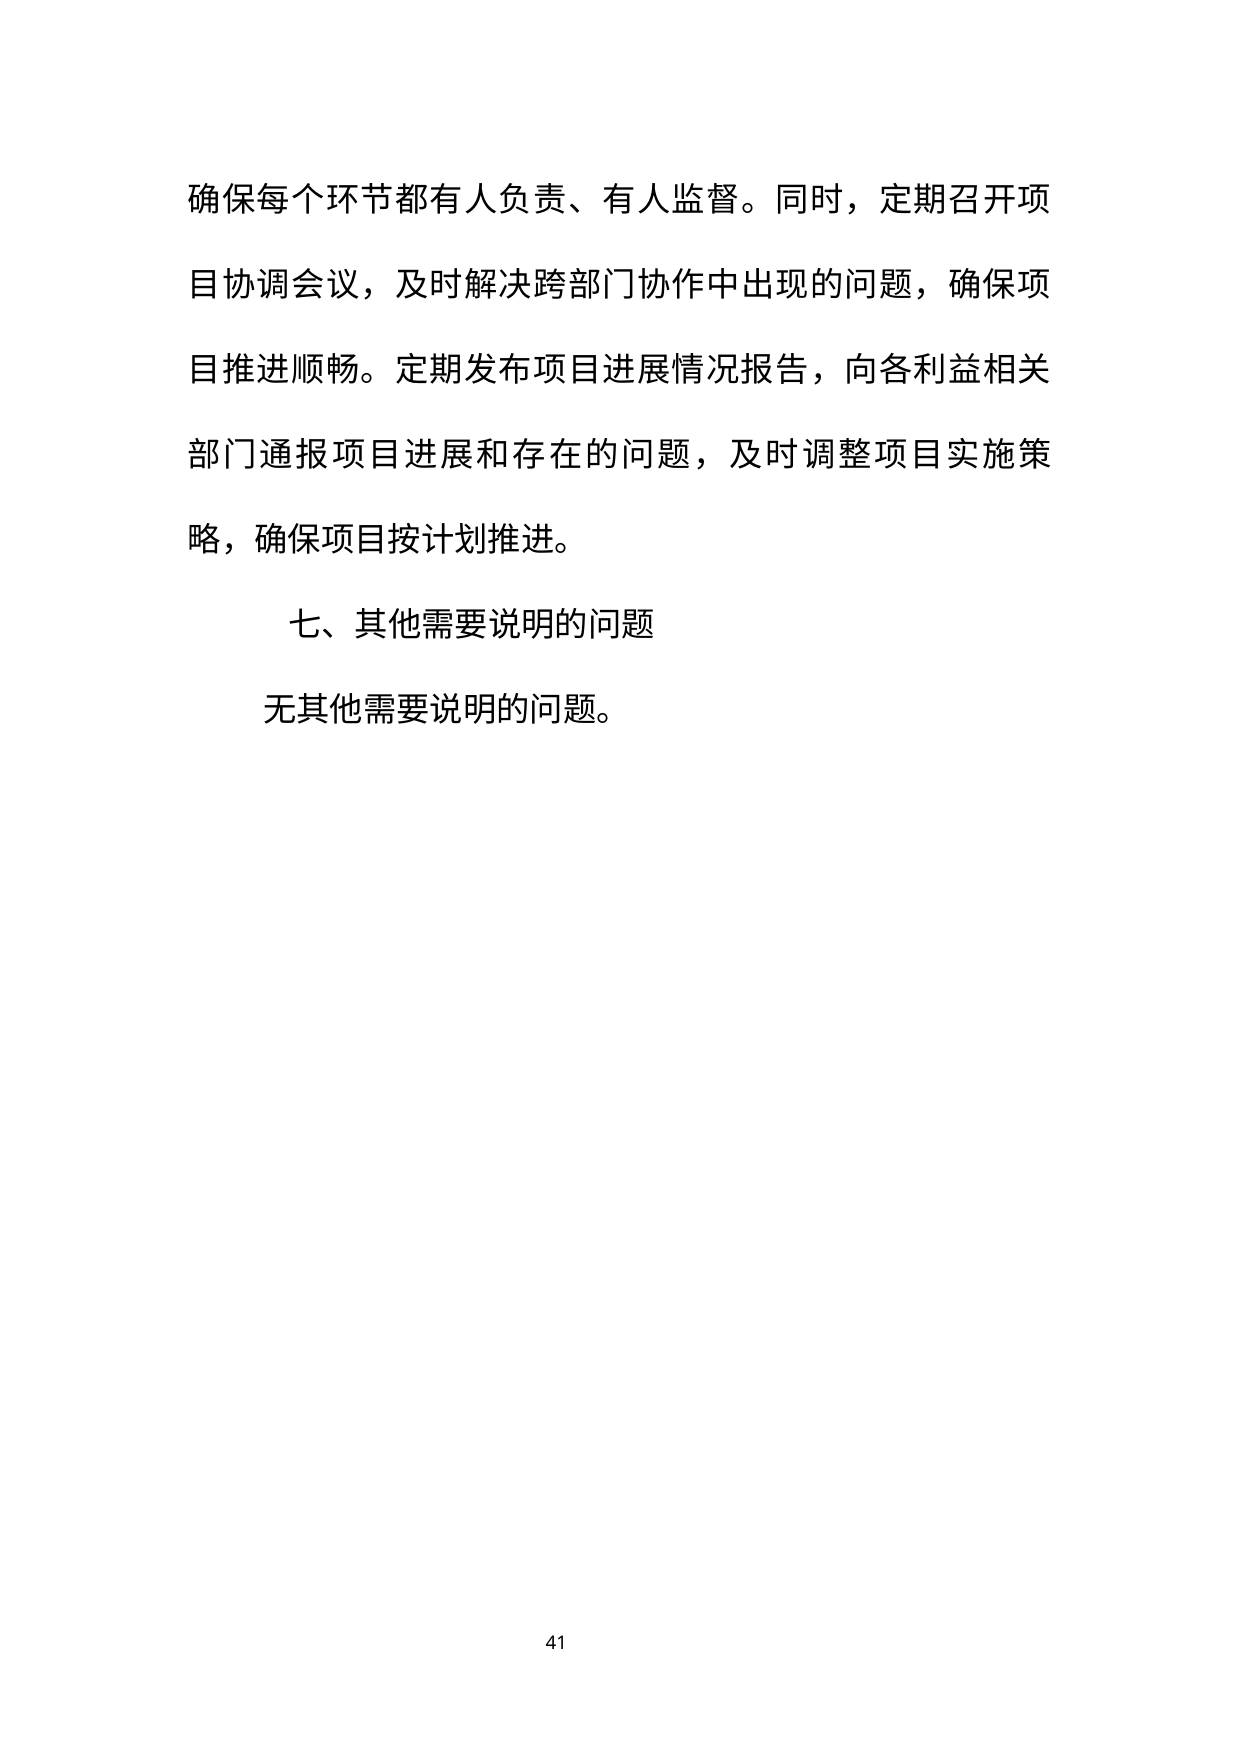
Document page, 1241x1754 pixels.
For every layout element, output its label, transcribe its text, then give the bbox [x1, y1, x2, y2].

subtitle 七、其他需要说明的问题 [187, 579, 1053, 664]
text 无其他需要说明的问题。 [187, 664, 1053, 749]
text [187, 154, 1053, 579]
